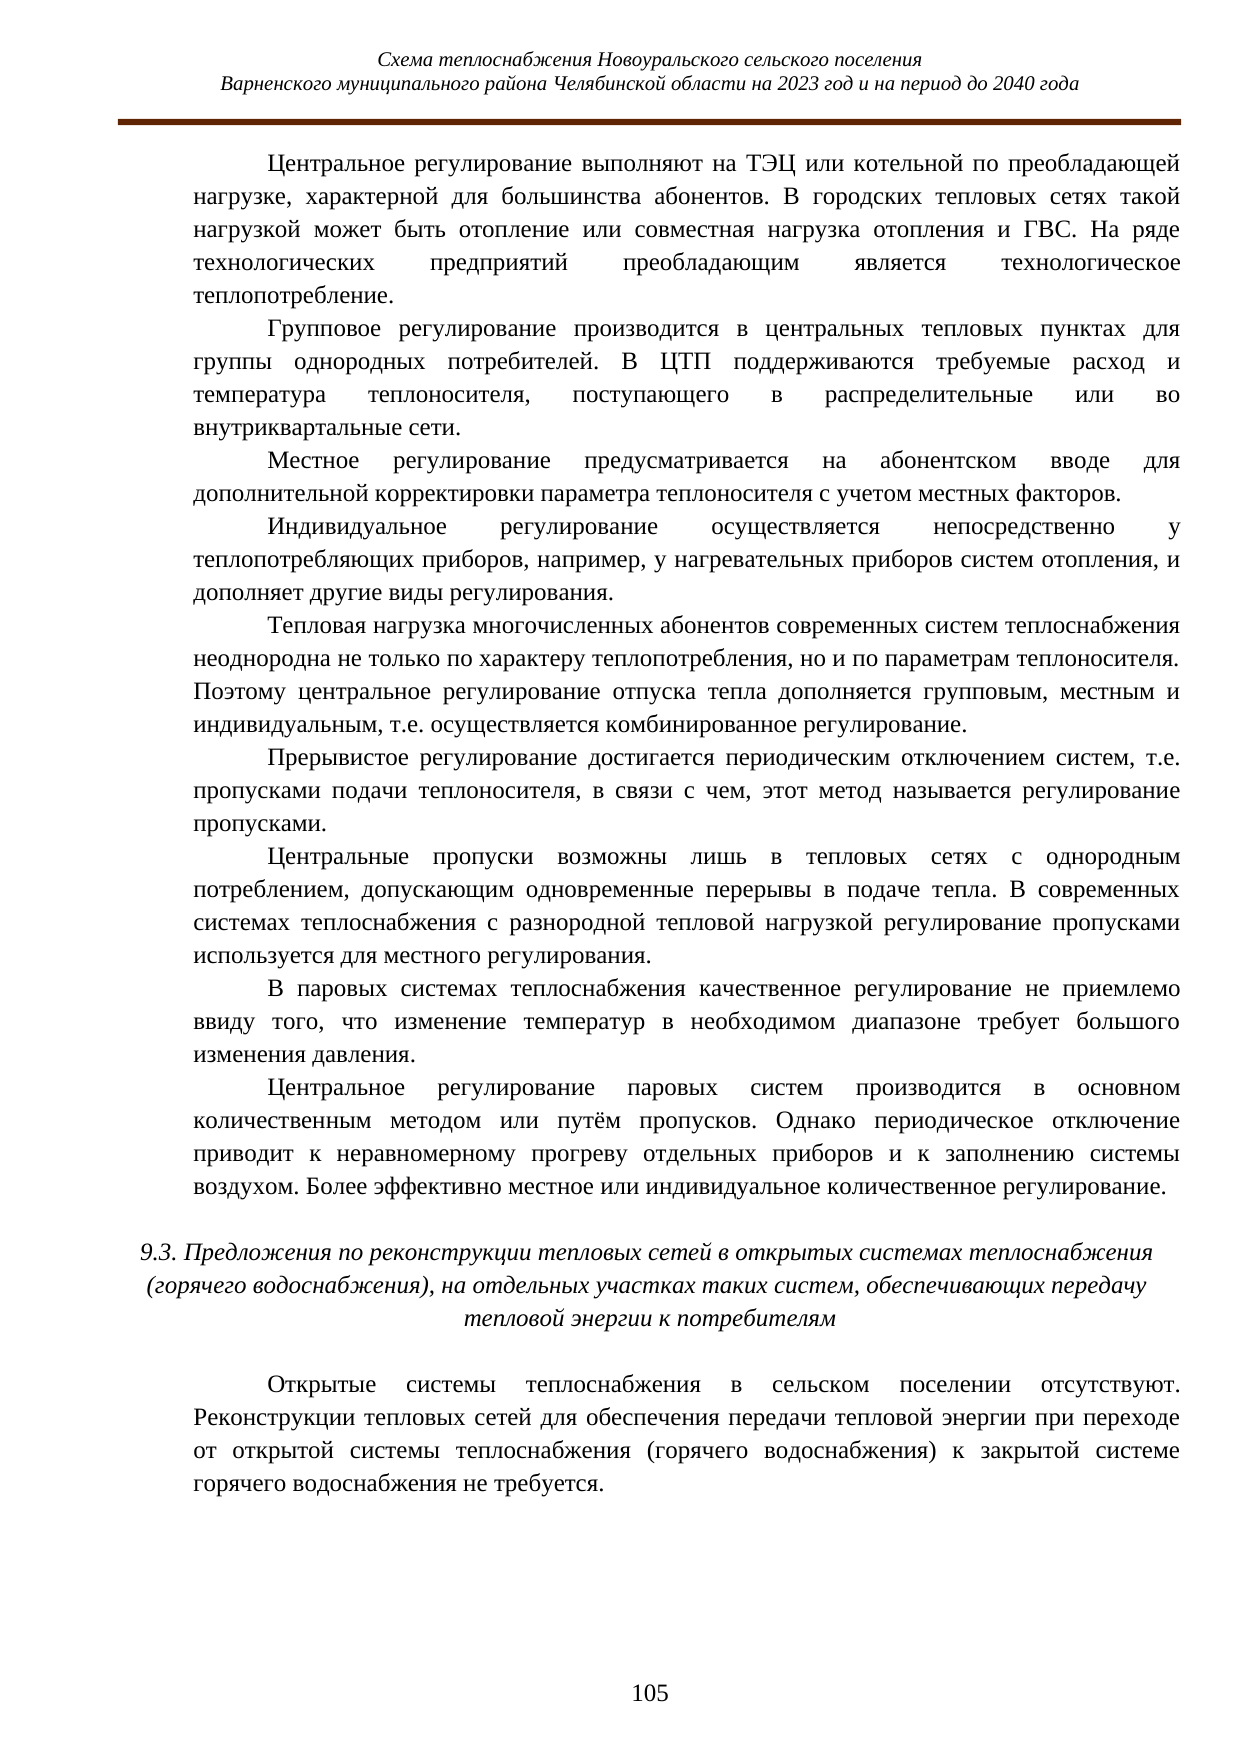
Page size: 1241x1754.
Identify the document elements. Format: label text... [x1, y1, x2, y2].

text Центральное регулирование выполняют на ТЭЦ или котельной по преобладающей нагрузке, характерной для большинства абонентов. В городских тепловых сетях такой нагрузкой может быть отопление или совместная нагрузка отопления и ГВС. На ряде технологических предприятий преобладающим является технологическое теплопотребление. [193, 148, 1181, 308]
text Открытые системы теплоснабжения в сельском поселении отсутствуют. Реконструкции тепловых сетей для обеспечения передачи тепловой энергии при переходе от открытой системы теплоснабжения (горячего водоснабжения) к закрытой системе горячего водоснабжения не требуется. [193, 1369, 1181, 1497]
text Индивидуальное регулирование осуществляется непосредственно у теплопотребляющих приборов, например, у нагревательных приборов систем отопления, и дополняет другие виды регулирования. [193, 511, 1181, 606]
text Местное регулирование предусматривается на абонентском вводе для дополнительной корректировки параметра теплоносителя с учетом местных факторов. [193, 445, 1181, 507]
text Центральные пропуски возможны лишь в тепловых сетях с однородным потреблением, допускающим одновременные перерывы в подаче тепла. В современных системах теплоснабжения с разнородной тепловой нагрузкой регулирование пропусками используется для местного регулирования. [193, 841, 1181, 969]
subtitle 9.3. Предложения по реконструкции тепловых сетей в открытых системах теплоснабжения (горячего водоснабжения), на отдельных участках таких систем, обеспечивающих передачу тепловой энергии к потребителям [118, 1237, 1181, 1332]
text В паровых системах теплоснабжения качественное регулирование не приемлемо ввиду того, что изменение температур в необходимом диапазоне требует большого изменения давления. [193, 973, 1181, 1068]
text Групповое регулирование производится в центральных тепловых пунктах для группы однородных потребителей. В ЦТП поддерживаются требуемые расход и температура теплоносителя, поступающего в распределительные или во внутриквартальные сети. [193, 313, 1181, 441]
text Центральное регулирование паровых систем производится в основном количественным методом или путём пропусков. Однако периодическое отключение приводит к неравномерному прогреву отдельных приборов и к заполнению системы воздухом. Более эффективно местное или индивидуальное количественное регулирование. [193, 1072, 1181, 1200]
text Тепловая нагрузка многочисленных абонентов современных систем теплоснабжения неоднородна не только по характеру теплопотребления, но и по параметрам теплоносителя. Поэтому центральное регулирование отпуска тепла дополняется групповым, местным и индивидуальным, т.е. осуществляется комбинированное регулирование. [193, 610, 1181, 738]
text Прерывистое регулирование достигается периодическим отключением систем, т.е. пропусками подачи теплоносителя, в связи с чем, этот метод называется регулирование пропусками. [193, 742, 1181, 837]
